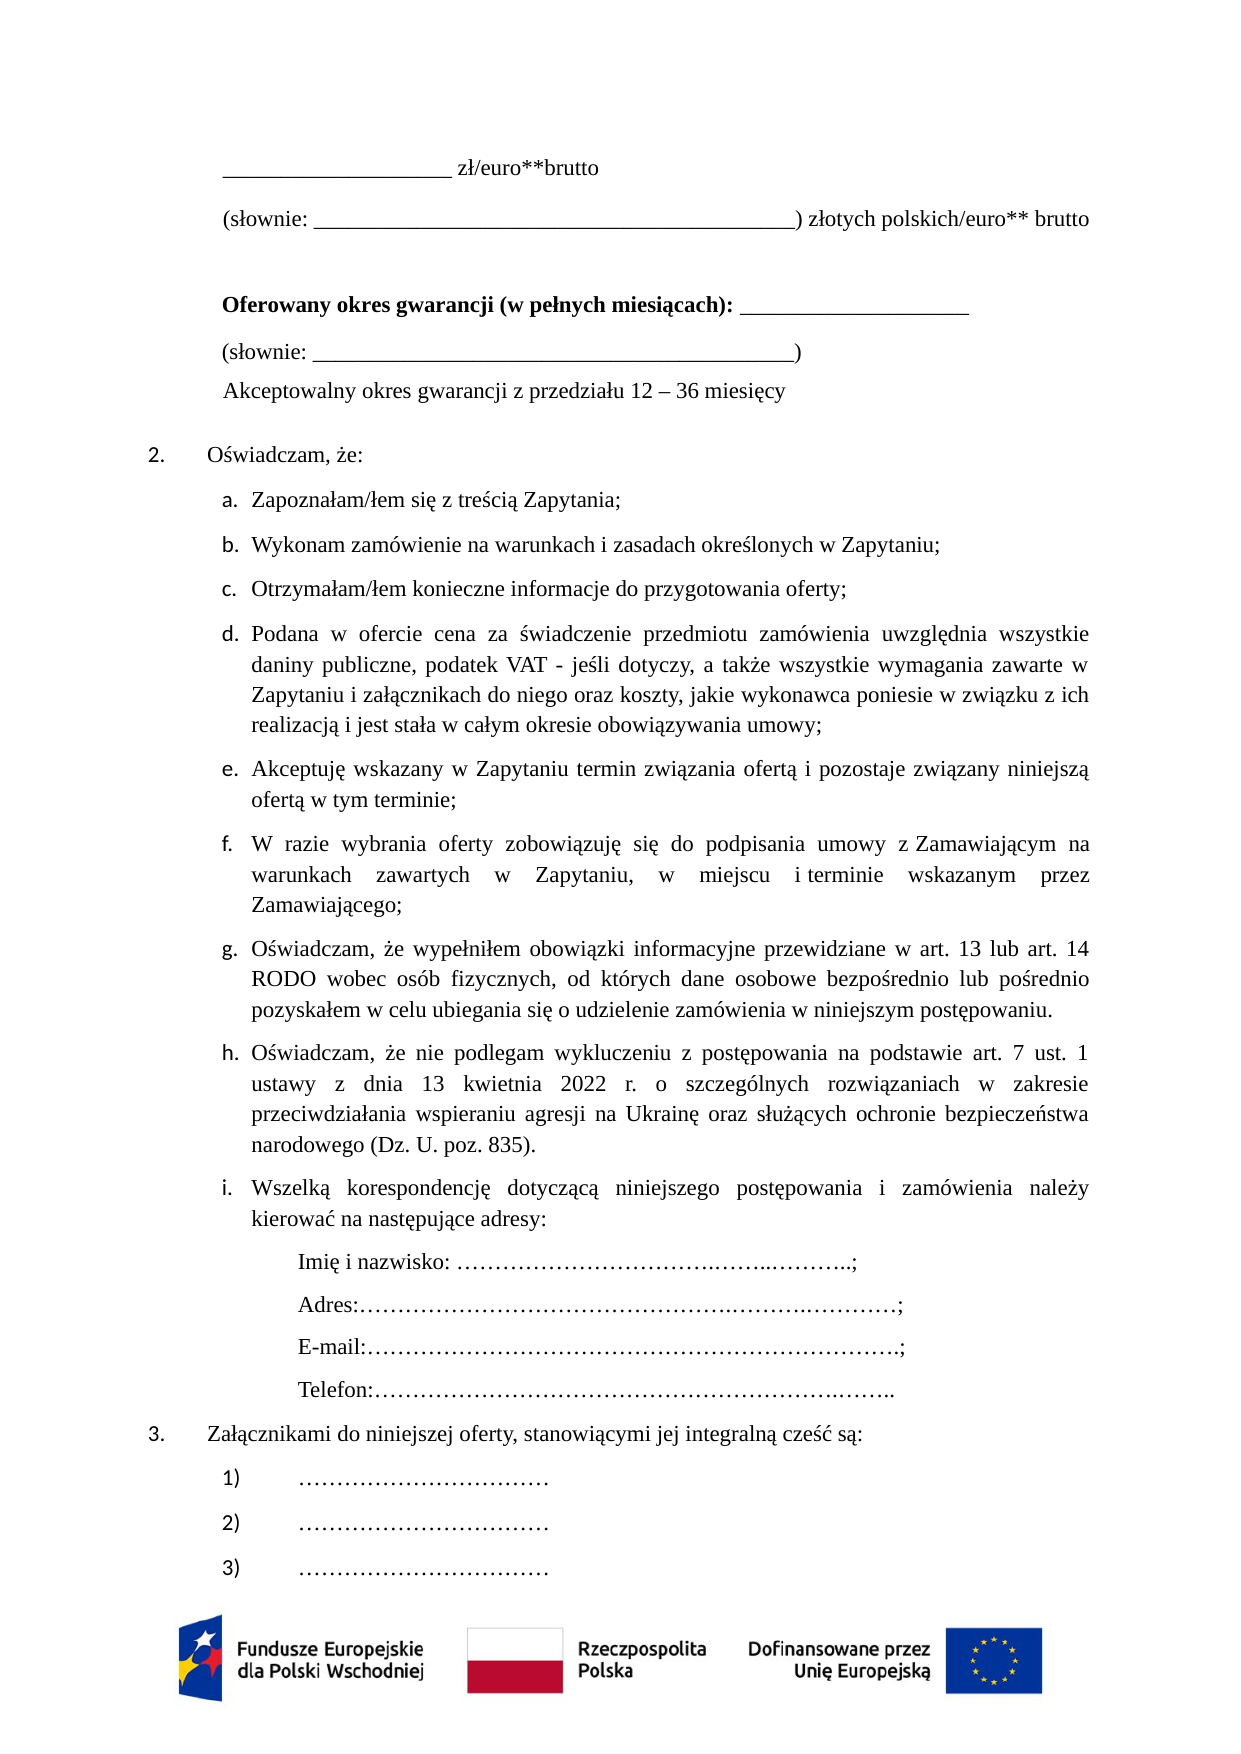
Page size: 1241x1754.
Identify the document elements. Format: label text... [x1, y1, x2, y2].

list Wykonam zamówienie na warunkach i zasadach określonych w Zapytaniu; [222, 530, 1090, 558]
list ____________________ zł/euro**brutto [223, 154, 1093, 181]
text Adres:………………………………………….……….…………; [298, 1291, 1090, 1317]
list …………………………… [207, 1463, 1090, 1492]
text Imię i nazwisko: …………………………….……..………..; [298, 1248, 1090, 1274]
text E-mail:…………………………………………………………….; [298, 1333, 1090, 1360]
list …………………………… [207, 1508, 1090, 1536]
list Załącznikami do niniejszej oferty, stanowiącymi jej integralną cześć są: [148, 1419, 1090, 1447]
list Zapoznałam/łem się z treścią Zapytania; [222, 485, 1090, 513]
list Oświadczam, że wypełniłem obowiązki informacyjne przewidziane w art. 13 lub art. 14 RODO wobec osób fizycznych, od których dane osobowe bezpośrednio lub pośrednio pozyskałem w celu ubiegania się o udzielenie zamówienia w niniejszym postępowaniu. [222, 934, 1090, 1022]
list Wszelką korespondencję dotyczącą niniejszego postępowania i zamówienia należy kierować na następujące adresy: [222, 1173, 1090, 1232]
picture [147, 1581, 1092, 1721]
list Akceptuję wskazany w Zapytaniu termin związania ofertą i pozostaje związany niniejszą ofertą w tym terminie; [222, 754, 1090, 812]
list (słownie: __________________________________________) złotych polskich/euro** brutto [223, 206, 1090, 232]
list W razie wybrania oferty zobowiązuję się do podpisania umowy z Zamawiającym na warunkach zawartych w Zapytaniu, w miejscu i terminie wskazanym przez Zamawiającego; [222, 829, 1090, 917]
list …………………………… [207, 1553, 1090, 1581]
text Oferowany okres gwarancji (w pełnych miesiącach): ____________________ [222, 291, 1093, 317]
text Telefon:…………………………………………………….…….. [298, 1376, 1090, 1402]
list Podana w ofercie cena za świadczenie przedmiotu zamówienia uwzględnia wszystkie daniny publiczne, podatek VAT - jeśli dotyczy, a także wszystkie wymagania zawarte w Zapytaniu i załącznikach do niego oraz koszty, jakie wykonawca poniesie w związku z ich realizacją i jest stała w całym okresie obowiązywania umowy; [222, 619, 1090, 738]
list Akceptowalny okres gwarancji z przedziału 12 – 36 miesięcy [223, 377, 1090, 403]
list Oświadczam, że nie podlegam wykluczeniu z postępowania na podstawie art. 7 ust. 1 ustawy z dnia 13 kwietnia 2022 r. o szczególnych rozwiązaniach w zakresie przeciwdziałania wspieraniu agresji na Ukrainę oraz służących ochronie bezpieczeństwa narodowego (Dz. U. poz. 835). [222, 1038, 1090, 1157]
text (słownie: __________________________________________) [222, 338, 1093, 364]
list Otrzymałam/łem konieczne informacje do przygotowania oferty; [222, 574, 1090, 603]
list Oświadczam, że: [148, 441, 1090, 468]
